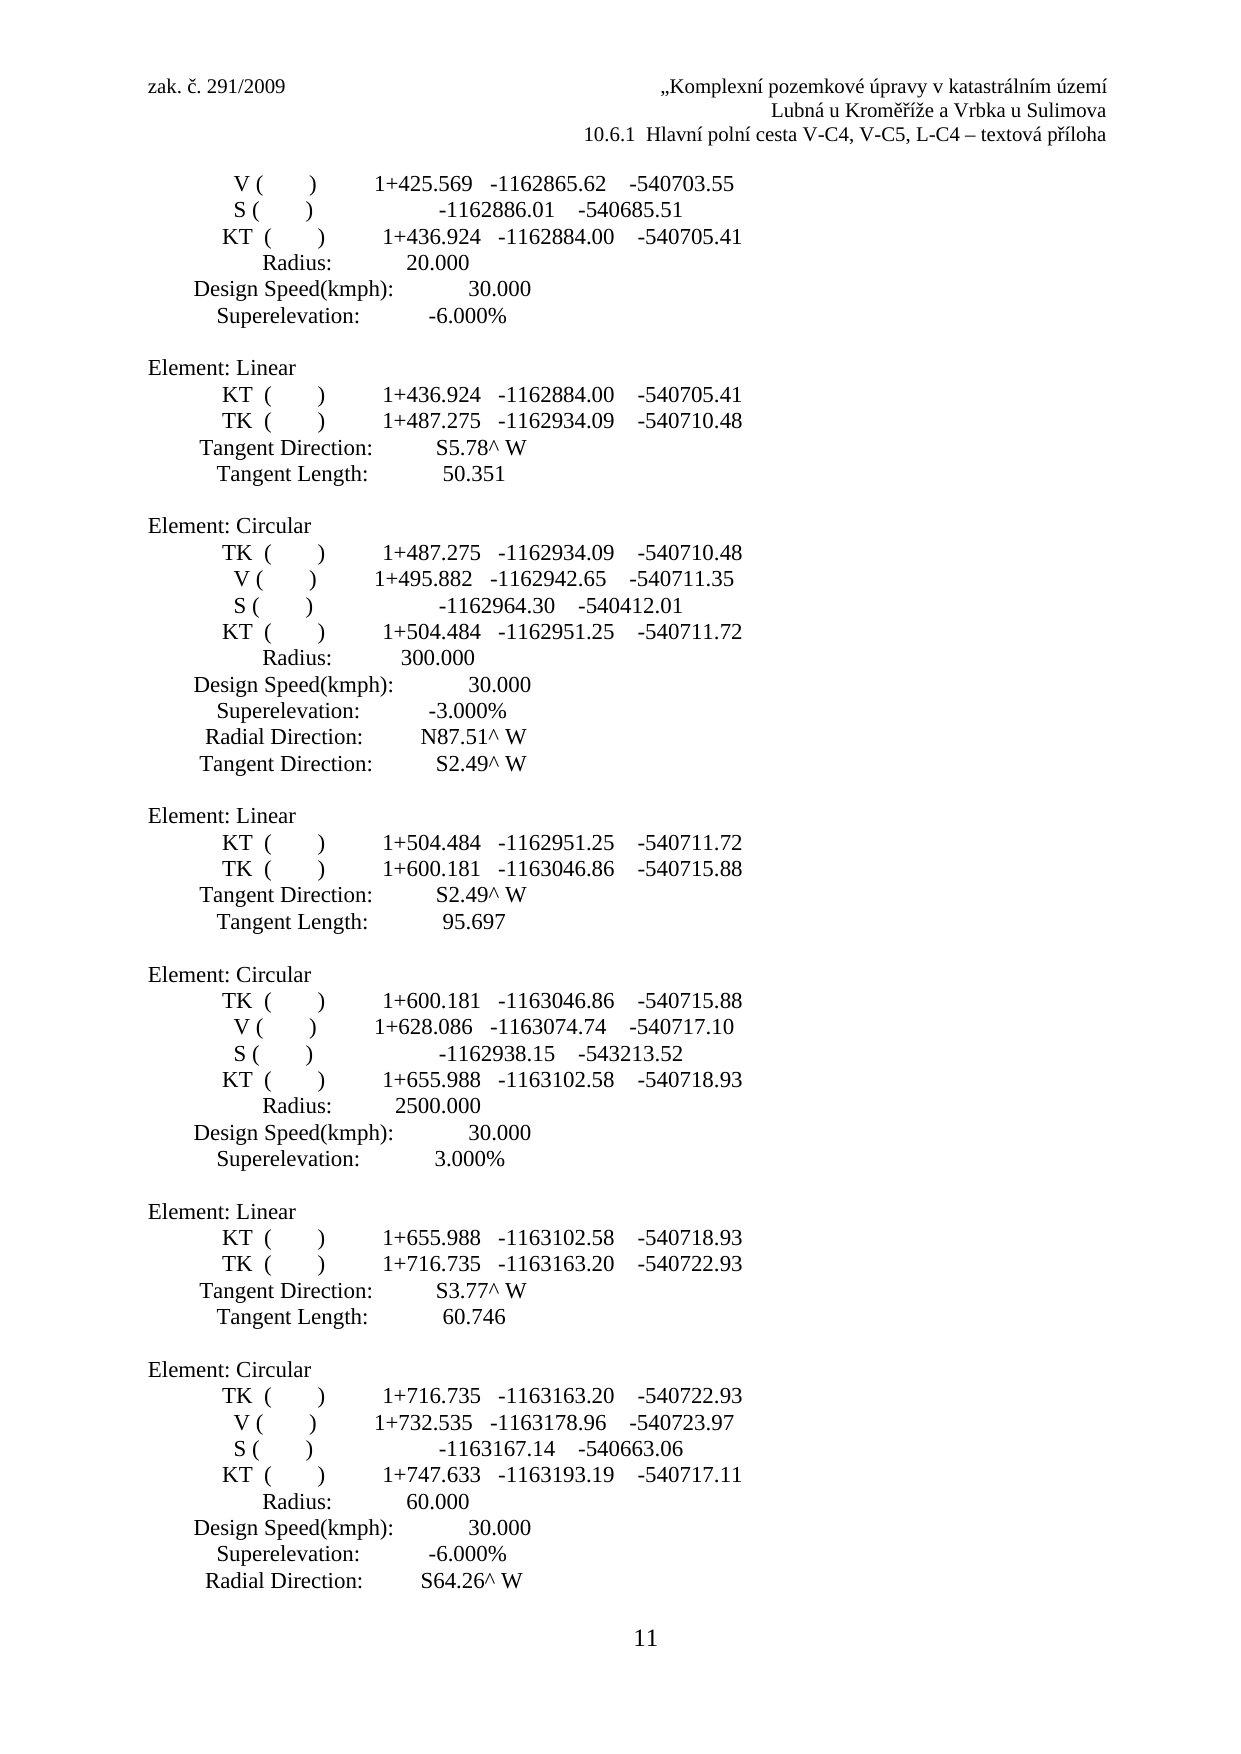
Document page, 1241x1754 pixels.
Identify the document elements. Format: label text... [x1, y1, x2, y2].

text Tangent Length: 95.697 [148, 908, 1106, 934]
text Element: Linear [148, 802, 1106, 829]
text Superelevation: -3.000% [148, 697, 1106, 723]
text Radius: 60.000 [148, 1488, 1106, 1514]
text Element: Linear [148, 1198, 1106, 1224]
text Element: Circular [148, 1356, 1106, 1382]
text Design Speed(kmph): 30.000 [148, 671, 1106, 697]
text TK ( ) 1+487.275 -1162934.09 -540710.48 [148, 407, 1106, 433]
text Radius: 20.000 [148, 249, 1106, 275]
text Tangent Length: 50.351 [148, 460, 1106, 486]
text KT ( ) 1+436.924 -1162884.00 -540705.41 [148, 381, 1106, 407]
text V ( ) 1+425.569 -1162865.62 -540703.55 [148, 170, 1106, 196]
text Superelevation: -6.000% [148, 1540, 1106, 1567]
text Design Speed(kmph): 30.000 [148, 275, 1106, 302]
text TK ( ) 1+600.181 -1163046.86 -540715.88 [148, 987, 1106, 1013]
text Radius: 300.000 [148, 644, 1106, 671]
text KT ( ) 1+655.988 -1163102.58 -540718.93 [148, 1066, 1106, 1092]
text S ( ) -1162938.15 -543213.52 [148, 1040, 1106, 1066]
text Superelevation: -6.000% [148, 302, 1106, 328]
text Element: Circular [148, 513, 1106, 539]
text V ( ) 1+495.882 -1162942.65 -540711.35 [148, 565, 1106, 592]
text TK ( ) 1+487.275 -1162934.09 -540710.48 [148, 539, 1106, 565]
text S ( ) -1162886.01 -540685.51 [148, 196, 1106, 223]
text Tangent Length: 60.746 [148, 1303, 1106, 1329]
text Radial Direction: N87.51^ W [148, 723, 1106, 750]
text V ( ) 1+628.086 -1163074.74 -540717.10 [148, 1013, 1106, 1040]
text Radius: 2500.000 [148, 1092, 1106, 1119]
text Tangent Direction: S3.77^ W [148, 1277, 1106, 1303]
text KT ( ) 1+747.633 -1163193.19 -540717.11 [148, 1461, 1106, 1488]
text TK ( ) 1+716.735 -1163163.20 -540722.93 [148, 1382, 1106, 1409]
text S ( ) -1163167.14 -540663.06 [148, 1435, 1106, 1461]
text TK ( ) 1+600.181 -1163046.86 -540715.88 [148, 855, 1106, 882]
text Radial Direction: S64.26^ W [148, 1567, 1106, 1593]
text Element: Circular [148, 961, 1106, 987]
text TK ( ) 1+716.735 -1163163.20 -540722.93 [148, 1251, 1106, 1277]
text KT ( ) 1+655.988 -1163102.58 -540718.93 [148, 1224, 1106, 1251]
text KT ( ) 1+504.484 -1162951.25 -540711.72 [148, 829, 1106, 855]
text KT ( ) 1+436.924 -1162884.00 -540705.41 [148, 223, 1106, 249]
text Tangent Direction: S2.49^ W [148, 882, 1106, 908]
text KT ( ) 1+504.484 -1162951.25 -540711.72 [148, 618, 1106, 644]
text Tangent Direction: S5.78^ W [148, 433, 1106, 460]
text Superelevation: 3.000% [148, 1145, 1106, 1171]
text Design Speed(kmph): 30.000 [148, 1514, 1106, 1540]
text Tangent Direction: S2.49^ W [148, 750, 1106, 776]
text Element: Linear [148, 354, 1106, 381]
text S ( ) -1162964.30 -540412.01 [148, 592, 1106, 618]
text V ( ) 1+732.535 -1163178.96 -540723.97 [148, 1409, 1106, 1435]
text Design Speed(kmph): 30.000 [148, 1119, 1106, 1145]
